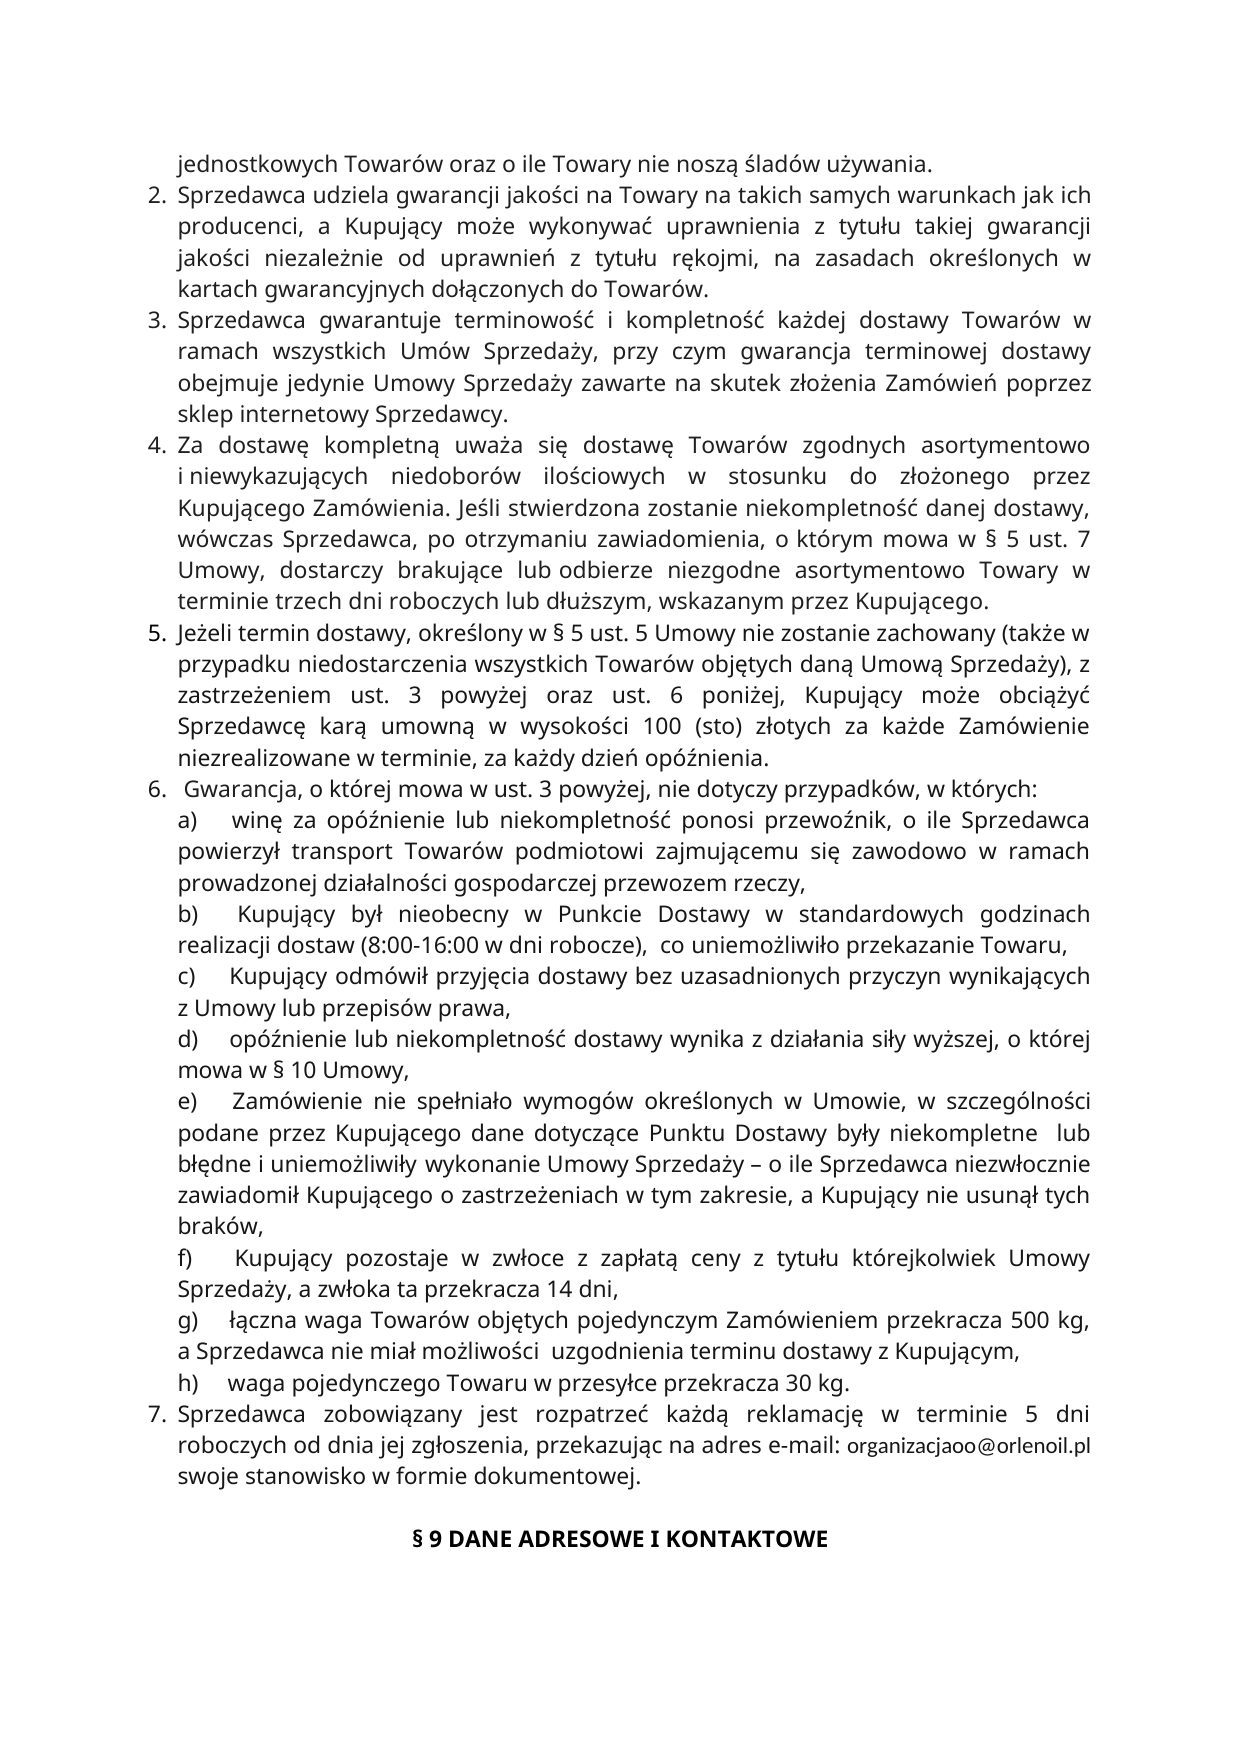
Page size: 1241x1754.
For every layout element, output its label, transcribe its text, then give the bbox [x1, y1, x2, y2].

list Kupujący odmówił przyjęcia dostawy bez uzasadnionych przyczyn wynikających z Umowy lub przepisów prawa, [177, 960, 1091, 1023]
list łączna waga Towarów objętych pojedynczym Zamówieniem przekracza 500 kg, a Sprzedawca nie miał możliwości uzgodnienia terminu dostawy z Kupującym, [177, 1304, 1091, 1366]
list Sprzedawca gwarantuje terminowość i kompletność każdej dostawy Towarów w ramach wszystkich Umów Sprzedaży, przy czym gwarancja terminowej dostawy obejmuje jedynie Umowy Sprzedaży zawarte na skutek złożenia Zamówień poprzez sklep internetowy Sprzedawcy. [148, 304, 1092, 429]
list opóźnienie lub niekompletność dostawy wynika z działania siły wyższej, o której mowa w § 10 Umowy, [177, 1023, 1091, 1085]
list Jeżeli termin dostawy, określony w § 5 ust. 5 Umowy nie zostanie zachowany (także w przypadku niedostarczenia wszystkich Towarów objętych daną Umową Sprzedaży), z zastrzeżeniem ust. 3 powyżej oraz ust. 6 poniżej, Kupujący może obciążyć Sprzedawcę karą umowną w wysokości 100 (sto) złotych za każde Zamówienie niezrealizowane w terminie, za każdy dzień opóźnienia. [148, 616, 1091, 773]
list Zamówienie nie spełniało wymogów określonych w Umowie, w szczególności podane przez Kupującego dane dotyczące Punktu Dostawy były niekompletne lub błędne i uniemożliwiły wykonanie Umowy Sprzedaży – o ile Sprzedawca niezwłocznie zawiadomił Kupującego o zastrzeżeniach w tym zakresie, a Kupujący nie usunął tych braków, [177, 1085, 1091, 1241]
text § 9 DANE ADRESOWE I KONTAKTOWE [148, 1523, 1092, 1554]
list Za dostawę kompletną uważa się dostawę Towarów zgodnych asortymentowo i niewykazujących niedoborów ilościowych w stosunku do złożonego przez Kupującego Zamówienia. Jeśli stwierdzona zostanie niekompletność danej dostawy, wówczas Sprzedawca, po otrzymaniu zawiadomienia, o którym mowa w § 5 ust. 7 Umowy, dostarczy brakujące lub odbierze niezgodne asortymentowo Towary w terminie trzech dni roboczych lub dłuższym, wskazanym przez Kupującego. [148, 429, 1091, 616]
list winę za opóźnienie lub niekompletność ponosi przewoźnik, o ile Sprzedawca powierzył transport Towarów podmiotowi zajmującemu się zawodowo w ramach prowadzonej działalności gospodarczej przewozem rzeczy, [177, 804, 1091, 898]
list Kupujący był nieobecny w Punkcie Dostawy w standardowych godzinach realizacji dostaw (8:00-16:00 w dni robocze), co uniemożliwiło przekazanie Towaru, [177, 898, 1091, 960]
list Sprzedawca zobowiązany jest rozpatrzeć każdą reklamację w terminie 5 dni roboczych od dnia jej zgłoszenia, przekazując na adres e-mail: organizacjaoo@orlenoil.pl swoje stanowisko w formie dokumentowej. [148, 1398, 1091, 1491]
list Sprzedawca udziela gwarancji jakości na Towary na takich samych warunkach jak ich producenci, a Kupujący może wykonywać uprawnienia z tytułu takiej gwarancji jakości niezależnie od uprawnień z tytułu rękojmi, na zasadach określonych w kartach gwarancyjnych dołączonych do Towarów. [148, 179, 1092, 304]
list Gwarancja, o której mowa w ust. 3 powyżej, nie dotyczy przypadków, w których: [148, 773, 1091, 804]
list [148, 148, 1092, 179]
list Kupujący pozostaje w zwłoce z zapłatą ceny z tytułu którejkolwiek Umowy Sprzedaży, a zwłoka ta przekracza 14 dni, [177, 1241, 1091, 1304]
list waga pojedynczego Towaru w przesyłce przekracza 30 kg. [177, 1366, 1091, 1398]
